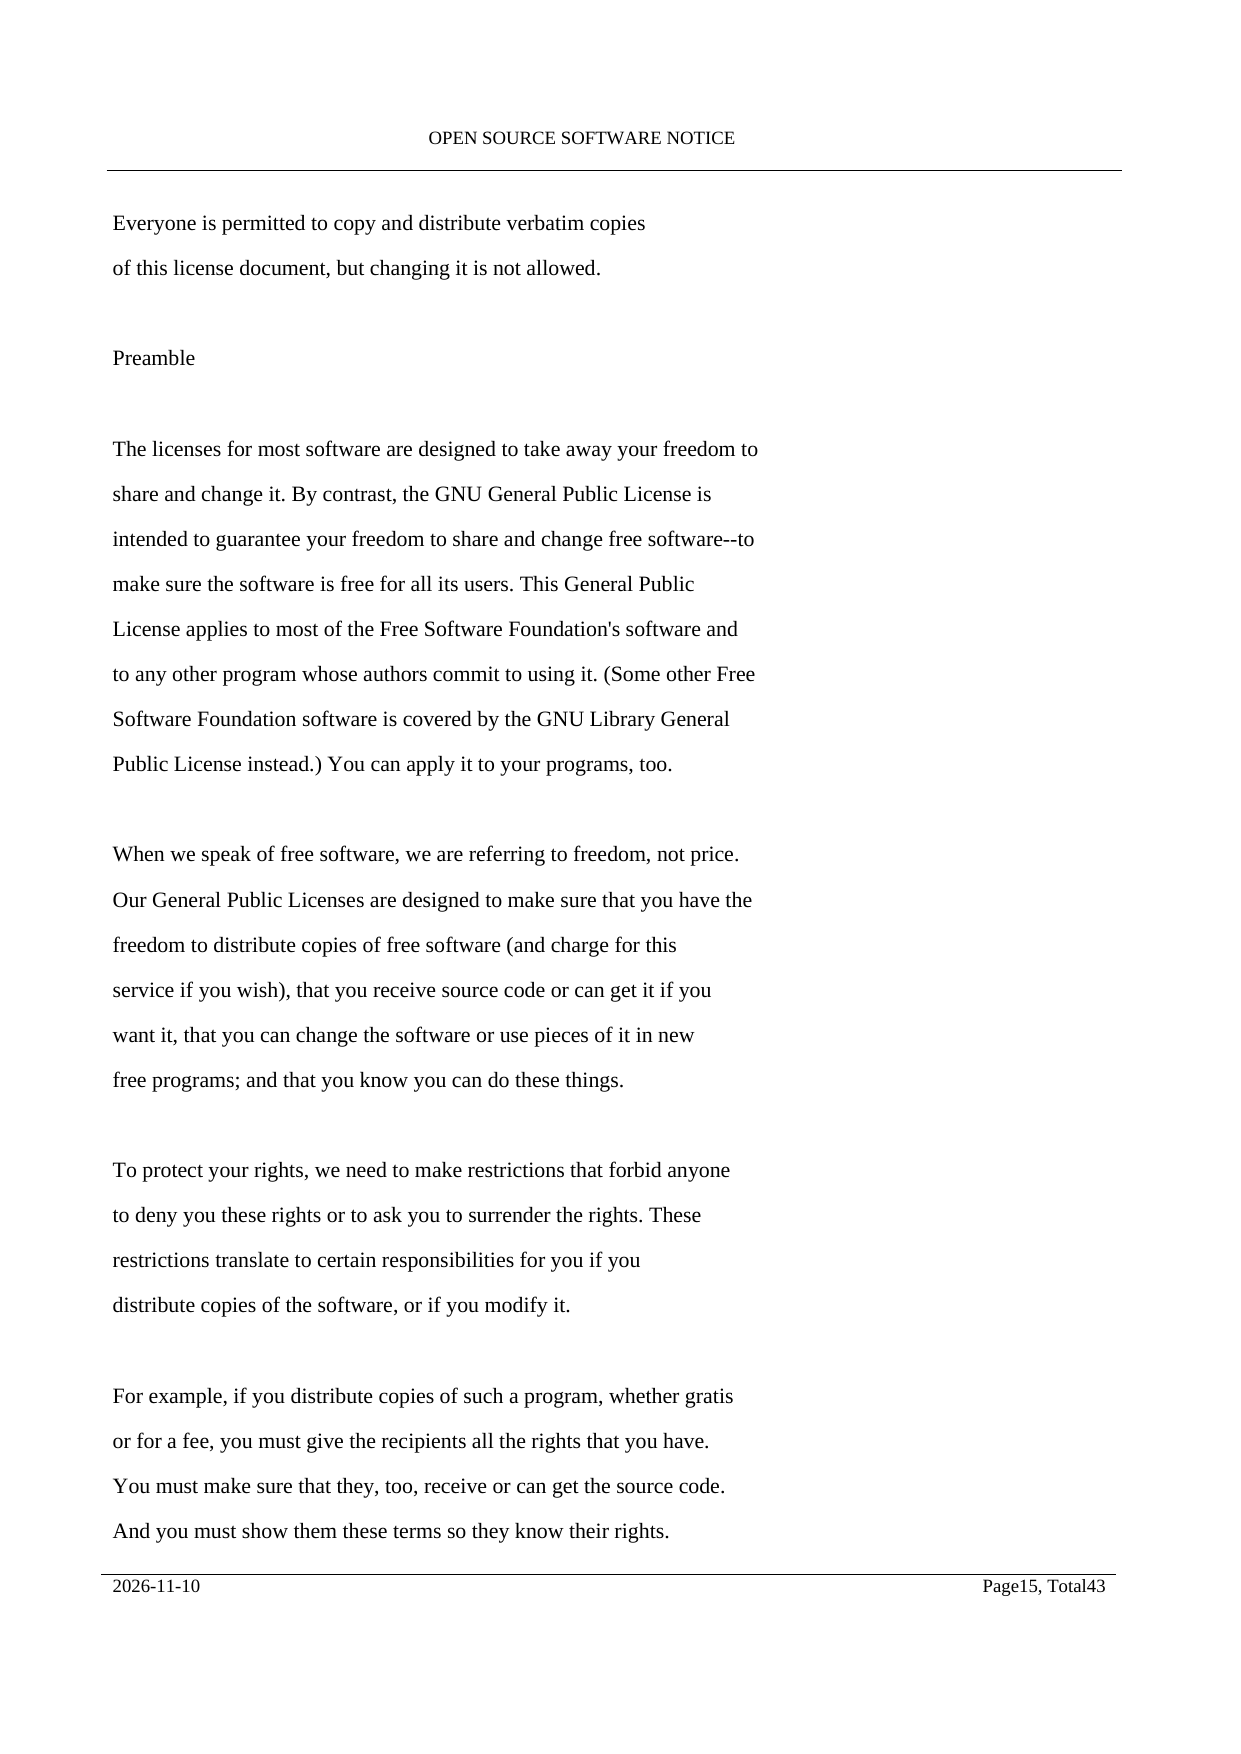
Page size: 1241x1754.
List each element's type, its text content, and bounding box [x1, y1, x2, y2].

text share and change it. By contrast, the GNU General Public License is [112, 477, 1128, 509]
text want it, that you can change the software or use pieces of it in new [112, 1018, 1128, 1051]
text And you must show them these terms so they know their rights. [112, 1514, 1128, 1547]
text to deny you these rights or to ask you to surrender the rights. These [112, 1199, 1128, 1231]
text restrictions translate to certain responsibilities for you if you [112, 1244, 1128, 1276]
text Software Foundation software is covered by the GNU Library General [112, 702, 1128, 735]
text You must make sure that they, too, receive or can get the source code. [112, 1469, 1128, 1502]
text The licenses for most software are designed to take away your freedom to [112, 432, 1128, 464]
text of this license document, but changing it is not allowed. [112, 251, 1128, 284]
text freedom to distribute copies of free software (and charge for this [112, 928, 1128, 961]
text intended to guarantee your freedom to share and change free software--to [112, 522, 1128, 554]
text Our General Public Licenses are designed to make sure that you have the [112, 883, 1128, 915]
text Public License instead.) You can apply it to your programs, too. [112, 748, 1128, 780]
text make sure the software is free for all its users. This General Public [112, 567, 1128, 600]
text free programs; and that you know you can do these things. [112, 1063, 1128, 1096]
text When we speak of free software, we are referring to freedom, not price. [112, 838, 1128, 870]
text service if you wish), that you receive source code or can get it if you [112, 973, 1128, 1006]
text License applies to most of the Free Software Foundation's software and [112, 612, 1128, 645]
text Preamble [112, 342, 1128, 374]
text Everyone is permitted to copy and distribute verbatim copies [112, 206, 1128, 239]
text distribute copies of the software, or if you modify it. [112, 1289, 1128, 1321]
text For example, if you distribute copies of such a program, whether gratis [112, 1379, 1128, 1412]
text To protect your rights, we need to make restrictions that forbid anyone [112, 1153, 1128, 1186]
text or for a fee, you must give the recipients all the rights that you have. [112, 1424, 1128, 1457]
text to any other program whose authors commit to using it. (Some other Free [112, 657, 1128, 690]
